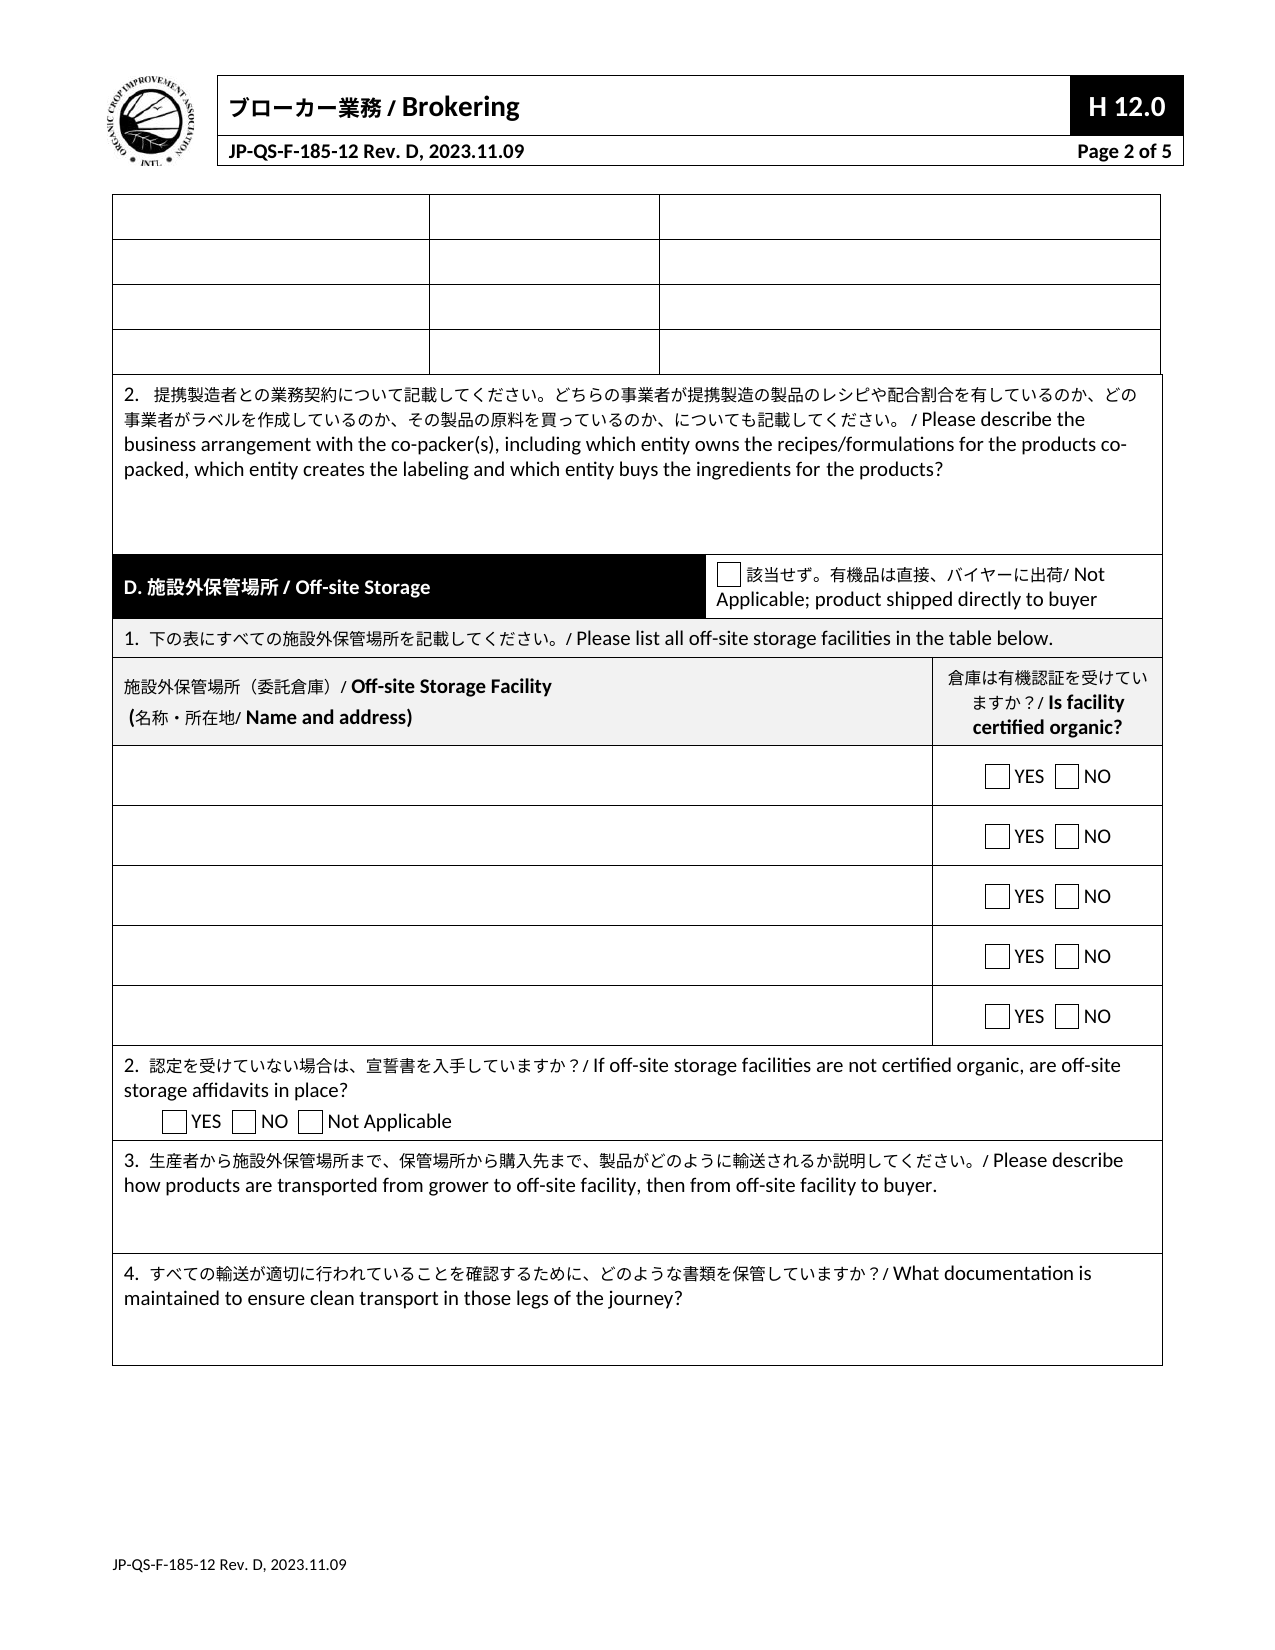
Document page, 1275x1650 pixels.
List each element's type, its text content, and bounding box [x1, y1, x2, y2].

table_cell [660, 285, 1160, 329]
table_cell 4. すべての輸送が適切に行われていることを確認するために、どのような書類を保管していますか？/ What documentation is maintained to ensure clean transport in those legs of the journey? [113, 1254, 1162, 1365]
table_cell [113, 866, 932, 925]
table_cell [113, 806, 932, 865]
table_cell 施設外保管場所（委託倉庫）/ Off-site Storage Facility (名称・所在地/ Name and address) [113, 658, 932, 745]
table_cell [113, 285, 429, 329]
table_cell [430, 330, 659, 374]
table_cell 倉庫は有機認証を受けていますか？/ Is facility certified organic? [933, 658, 1162, 745]
table_cell [113, 986, 932, 1045]
table_cell [430, 285, 659, 329]
table_cell [113, 746, 932, 805]
table_cell YES NO [933, 806, 1162, 865]
table_cell [113, 240, 429, 284]
table_cell 該当せず。有機品は直接、バイヤーに出荷/ Not Applicable; product shipped directly to buyer [706, 555, 1162, 618]
table_cell YES NO [933, 746, 1162, 805]
table_cell D. 施設外保管場所 / Off-site Storage [113, 555, 704, 618]
table_cell [430, 195, 659, 239]
table_cell 2. 認定を受けていない場合は、宣誓書を入手していますか？/ If off-site storage facilities are not certified organic, are off-site storage affidavits in place? YES NO Not Applicable [113, 1046, 1162, 1140]
table_cell YES NO [933, 866, 1162, 925]
table_cell [113, 195, 429, 239]
table_cell [113, 926, 932, 985]
table_cell [113, 330, 429, 374]
table_cell YES NO [933, 986, 1162, 1045]
table_cell 2. 提携製造者との業務契約について記載してください。どちらの事業者が提携製造の製品のレシピや配合割合を有しているのか、どの事業者がラベルを作成しているのか、その製品の原料を買っているのか、についても記載してください。 / Please describe the business arrangement with the co-packer(s), including which entity owns the recipes/formulations for the products co-packed, which entity creates the labeling and which entity buys the ingredients for the products? [113, 375, 1162, 554]
table_cell [660, 330, 1160, 374]
table_cell 1. 下の表にすべての施設外保管場所を記載してください。/ Please list all off-site storage facilities in the table below. [113, 619, 1162, 657]
picture [106, 76, 195, 166]
table_cell 3. 生産者から施設外保管場所まで、保管場所から購入先まで、製品がどのように輸送されるか説明してください。/ Please describe how products are transported from grower to off-site facility, then from off-site facility to buyer. [113, 1141, 1162, 1253]
table_cell [660, 240, 1160, 284]
table_cell [660, 195, 1160, 239]
table_cell [430, 240, 659, 284]
table_cell YES NO [933, 926, 1162, 985]
